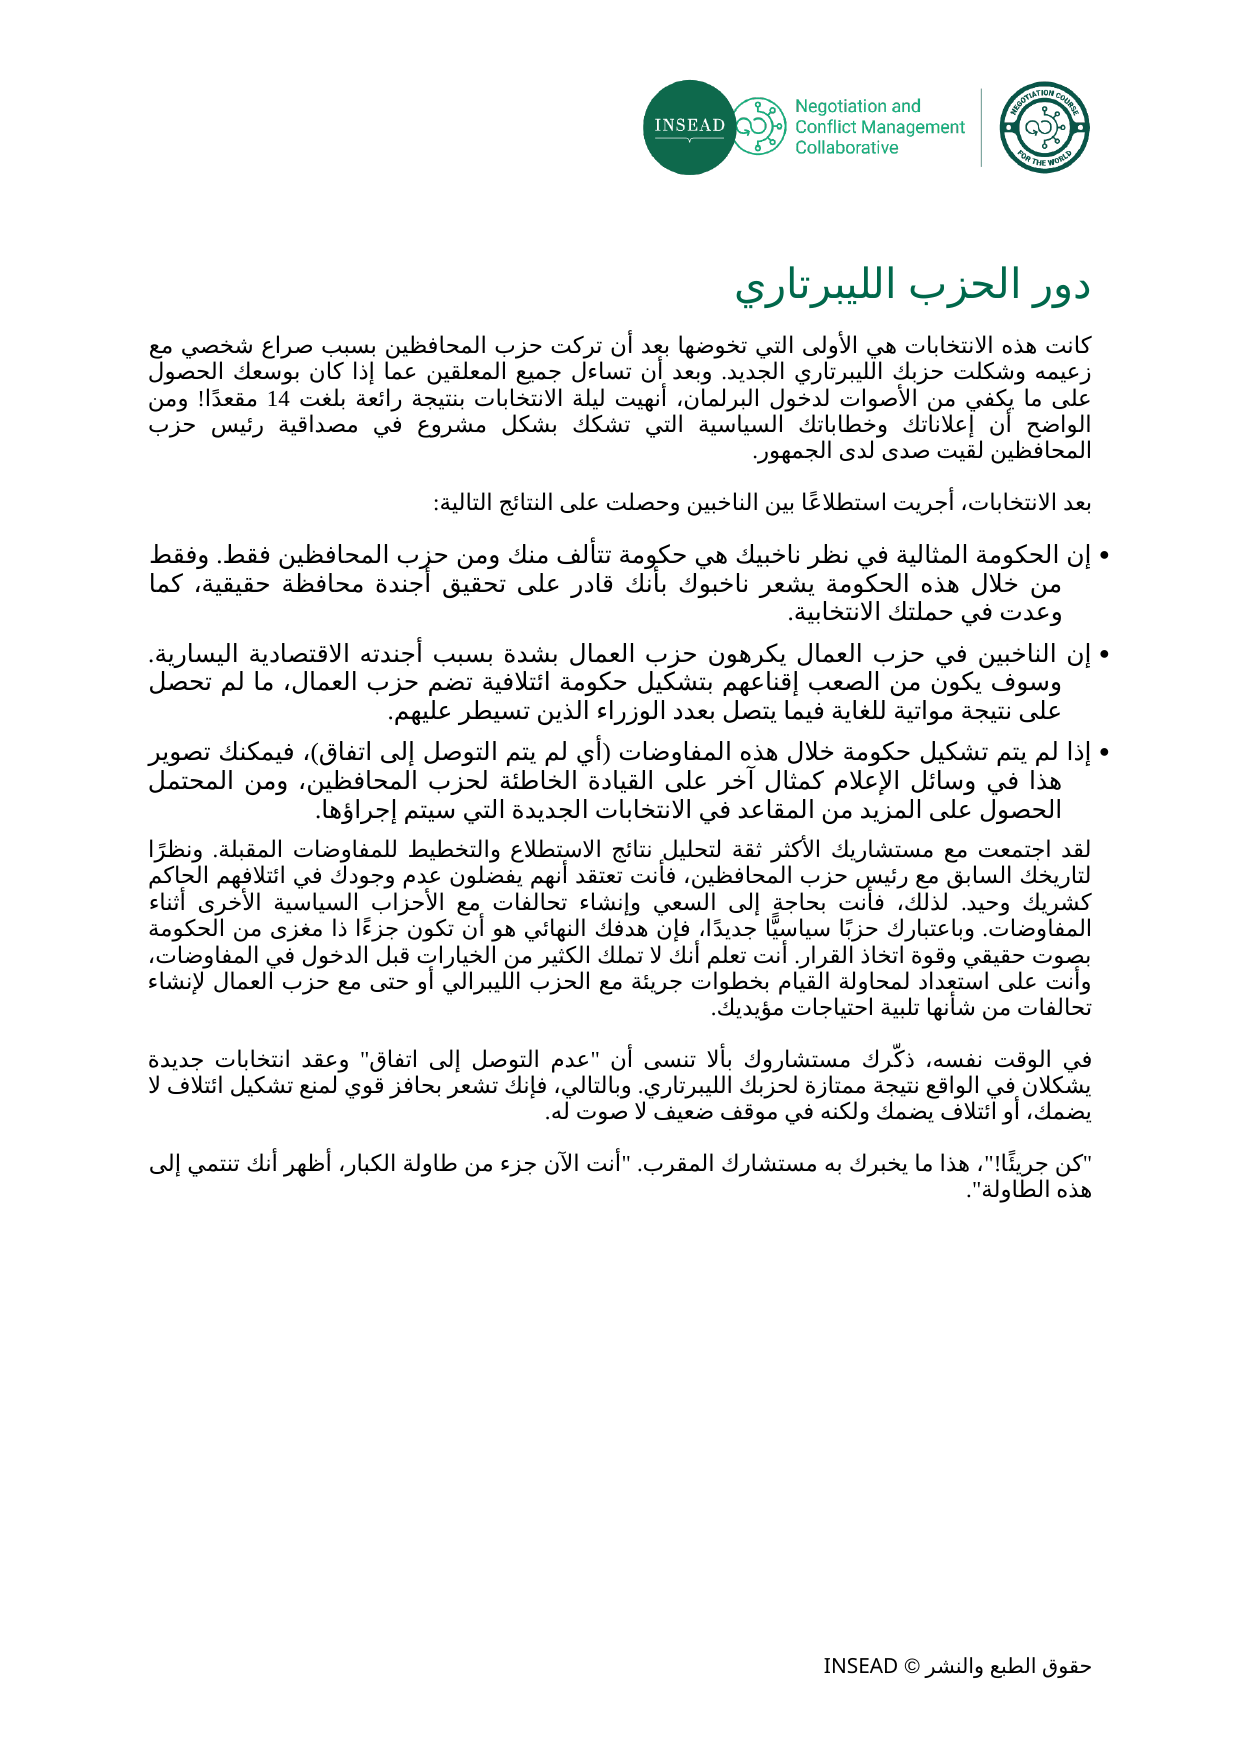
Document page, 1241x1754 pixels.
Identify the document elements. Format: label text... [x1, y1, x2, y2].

list إن الناخبين في حزب العمال يكرهون حزب العمال بشدة بسبب أجندته الاقتصادية اليسارية. وسوف يكون من الصعب إقناعهم بتشكيل حكومة ائتلافية تضم حزب العمال، ما لم تحصل على نتيجة مواتية للغاية فيما يتصل بعدد الوزراء الذين تسيطر عليهم. [148, 639, 1100, 725]
text كانت هذه الانتخابات هي الأولى التي تخوضها بعد أن تركت حزب المحافظين بسبب صراع شخصي مع زعيمه وشكلت حزبك الليبرتاري الجديد. وبعد أن تساءل جميع المعلقين عما إذا كان بوسعك الحصول على ما يكفي من الأصوات لدخول البرلمان، أنهيت ليلة الانتخابات بنتيجة رائعة بلغت 14 مقعدًا! ومن الواضح أن إعلاناتك وخطاباتك السياسية التي تشكك بشكل مشروع في مصداقية رئيس حزب المحافظين لقيت صدى لدى الجمهور. [148, 332, 1092, 464]
title دور الحزب الليبرتاري [148, 259, 1092, 307]
text "كن جريئًا!"، هذا ما يخبرك به مستشارك المقرب. "أنت الآن جزء من طاولة الكبار، أظهر أنك تنتمي إلى هذه الطاولة". [148, 1150, 1092, 1202]
text في الوقت نفسه، ذكّرك مستشاروك بألا تنسى أن "عدم التوصل إلى اتفاق" وعقد انتخابات جديدة يشكلان في الواقع نتيجة ممتازة لحزبك الليبرتاري. وبالتالي، فإنك تشعر بحافز قوي لمنع تشكيل ائتلاف لا يضمك، أو ائتلاف يضمك ولكنه في موقف ضعيف لا صوت له. [148, 1046, 1092, 1125]
text لقد اجتمعت مع مستشاريك الأكثر ثقة لتحليل نتائج الاستطلاع والتخطيط للمفاوضات المقبلة. ونظرًا لتاريخك السابق مع رئيس حزب المحافظين، فأنت تعتقد أنهم يفضلون عدم وجودك في ائتلافهم الحاكم كشريك وحيد. لذلك، فأنت بحاجة إلى السعي وإنشاء تحالفات مع الأحزاب السياسية الأخرى أثناء المفاوضات. وباعتبارك حزبًا سياسيًّا جديدًا، فإن هدفك النهائي هو أن تكون جزءًا ذا مغزى من الحكومة بصوت حقيقي وقوة اتخاذ القرار. أنت تعلم أنك لا تملك الكثير من الخيارات قبل الدخول في المفاوضات، وأنت على استعداد لمحاولة القيام بخطوات جريئة مع الحزب الليبرالي أو حتى مع حزب العمال لإنشاء تحالفات من شأنها تلبية احتياجات مؤيديك. [148, 836, 1092, 1021]
list إن الحكومة المثالية في نظر ناخبيك هي حكومة تتألف منك ومن حزب المحافظين فقط. وفقط من خلال هذه الحكومة يشعر ناخبوك بأنك قادر على تحقيق أجندة محافظة حقيقية، كما وعدت في حملتك الانتخابية. [148, 540, 1100, 626]
list إذا لم يتم تشكيل حكومة خلال هذه المفاوضات (أي لم يتم التوصل إلى اتفاق)، فيمكنك تصوير هذا في وسائل الإعلام كمثال آخر على القيادة الخاطئة لحزب المحافظين، ومن المحتمل الحصول على المزيد من المقاعد في الانتخابات الجديدة التي سيتم إجراؤها. [148, 737, 1100, 824]
text بعد الانتخابات، أجريت استطلاعًا بين الناخبين وحصلت على النتائج التالية: [148, 489, 1092, 515]
picture [639, 73, 1093, 181]
